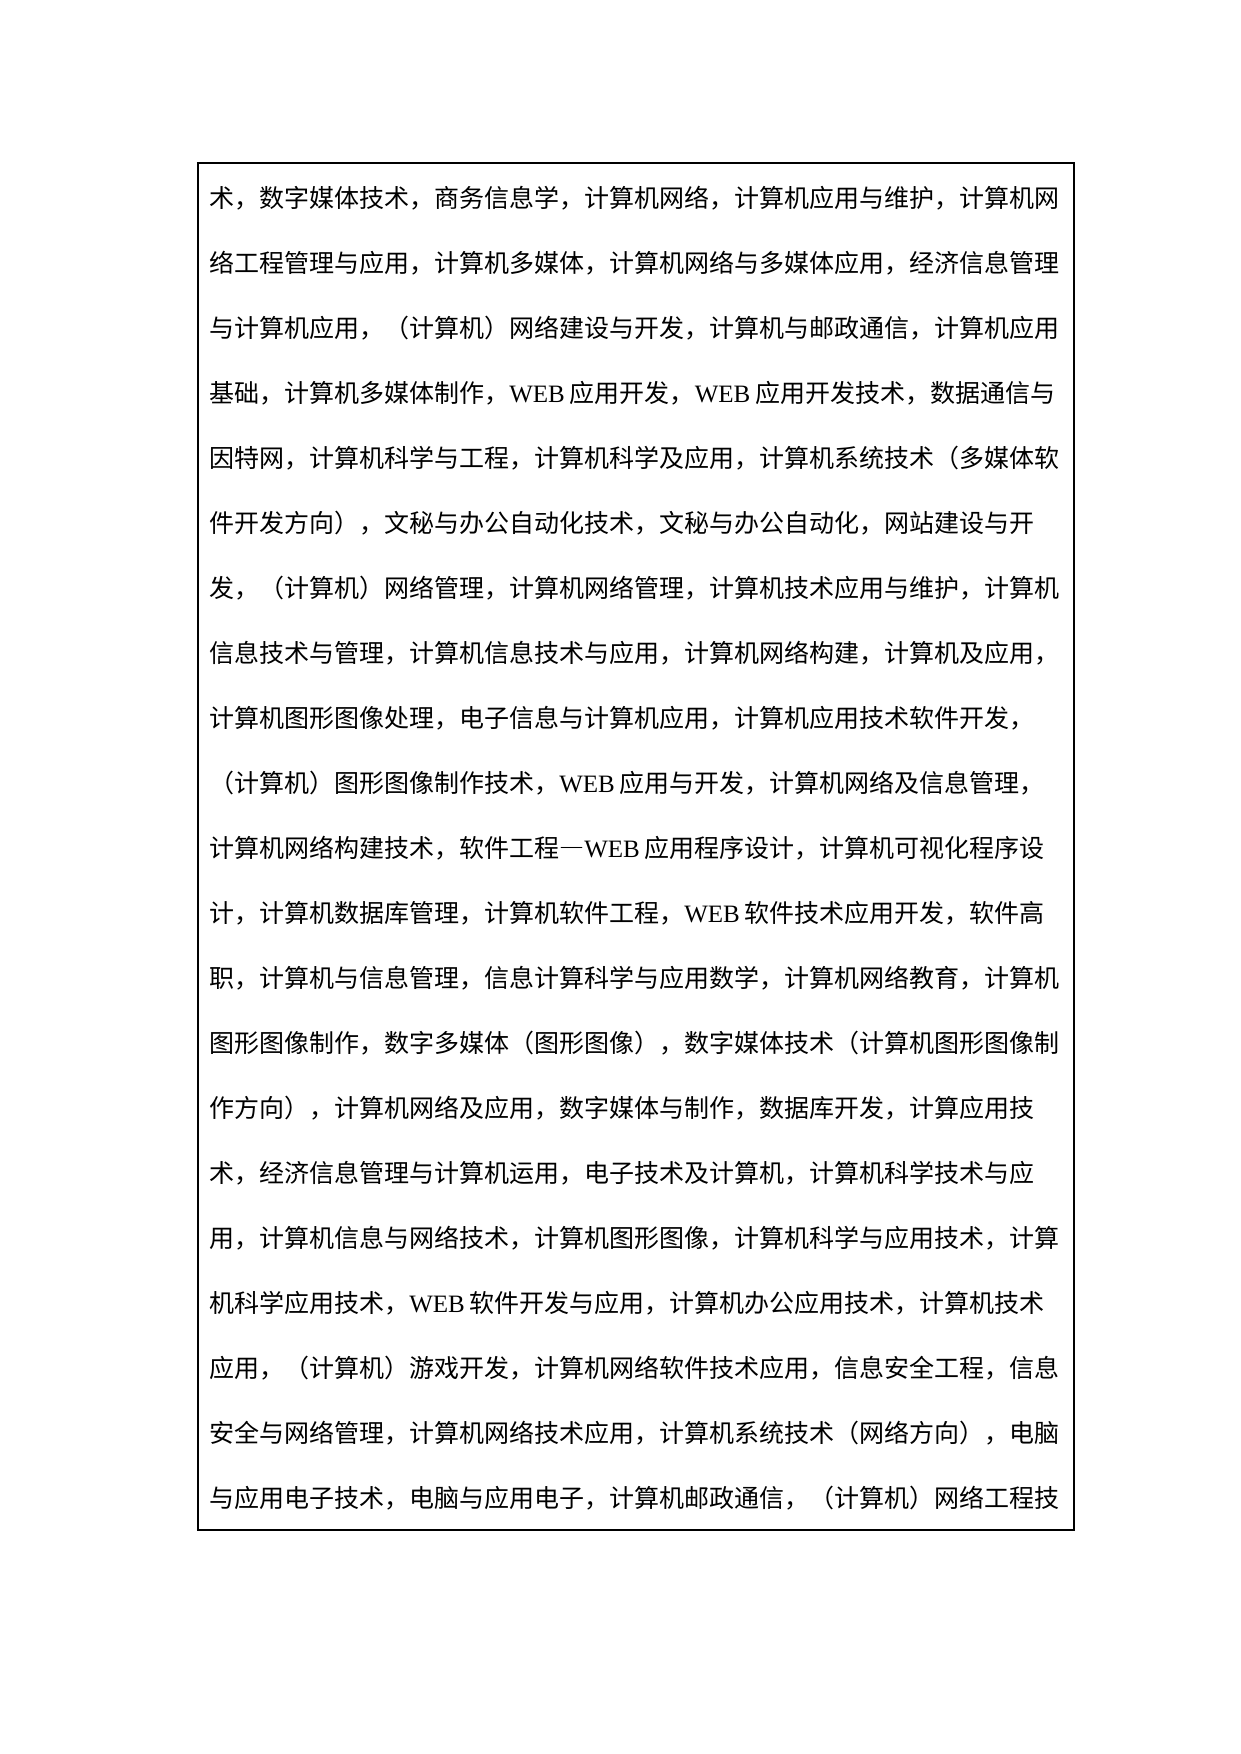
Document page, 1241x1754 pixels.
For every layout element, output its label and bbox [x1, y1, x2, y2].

table_cell [199, 164, 1073, 1529]
